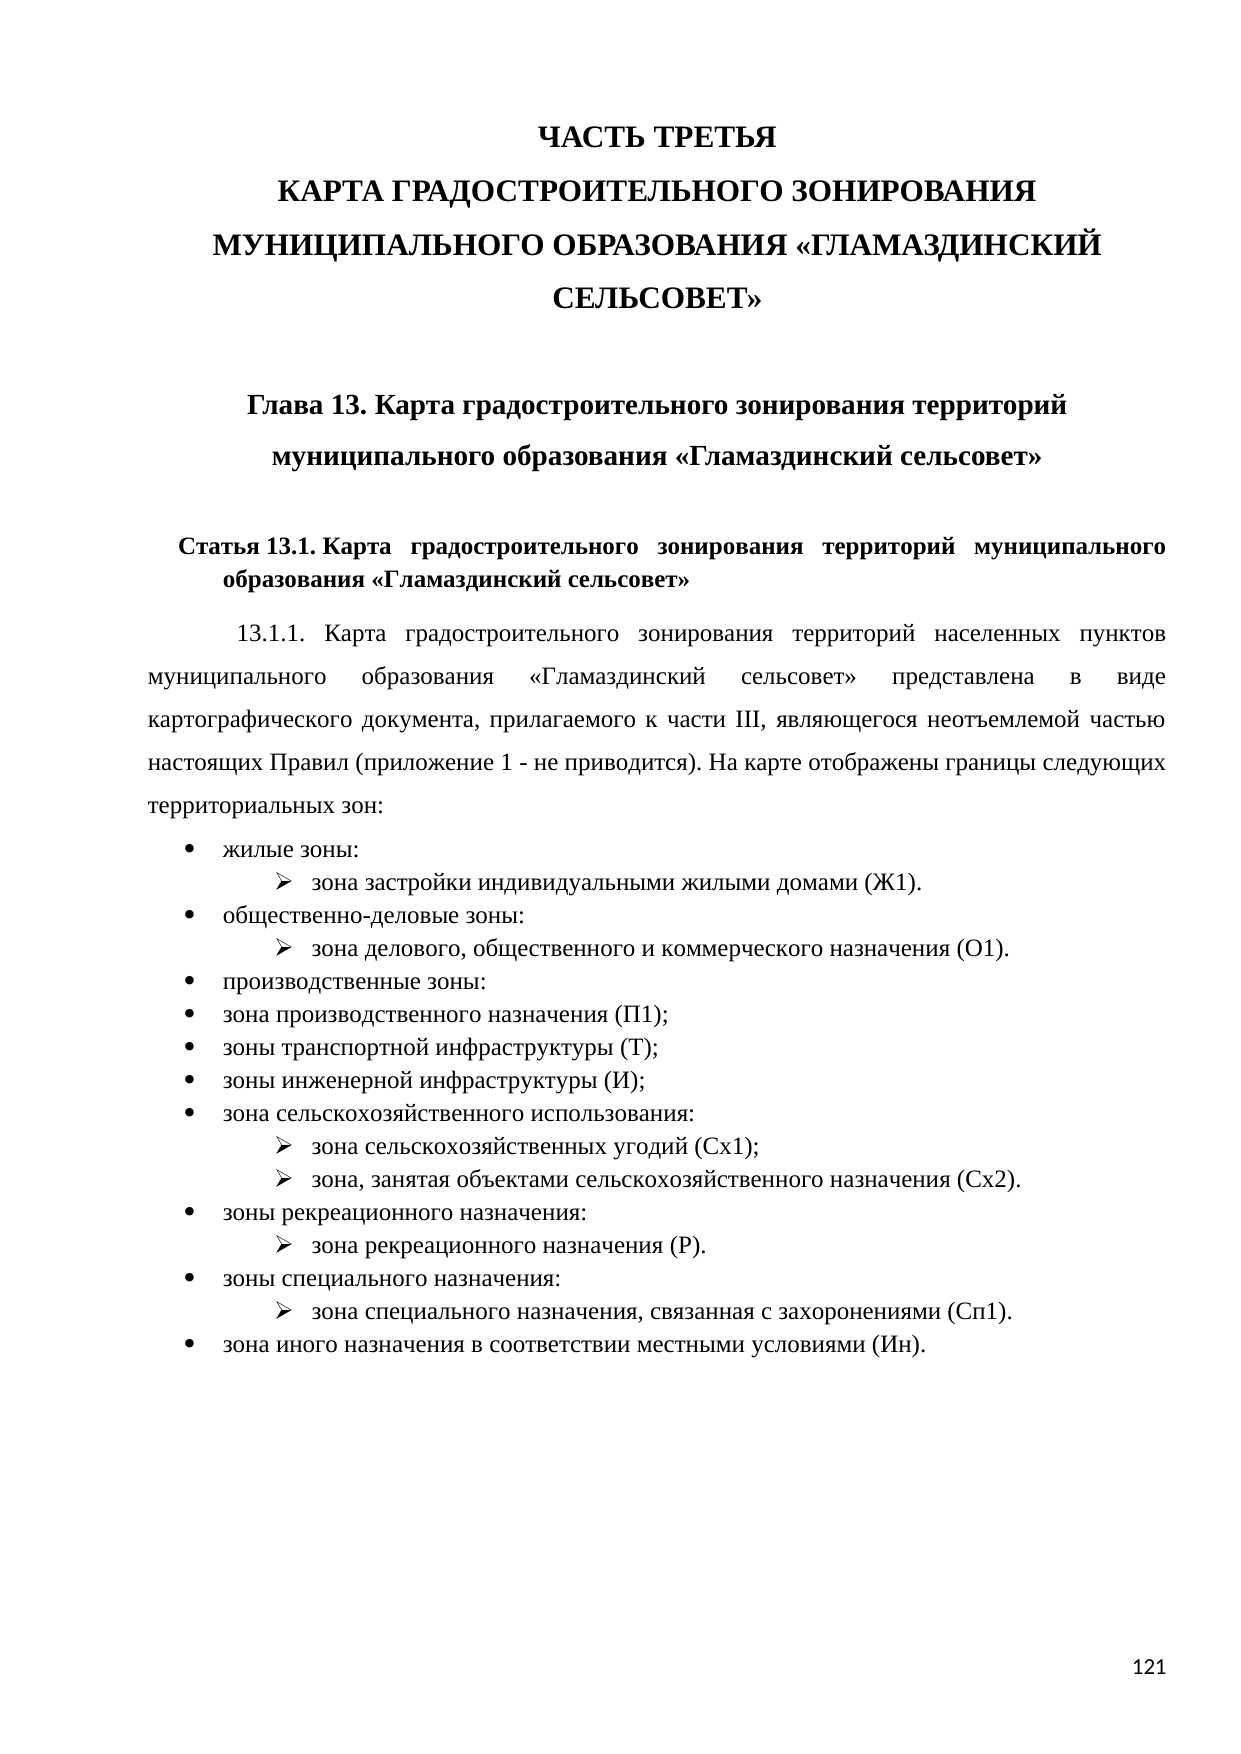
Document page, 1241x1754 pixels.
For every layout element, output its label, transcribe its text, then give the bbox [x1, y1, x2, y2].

subtitle ЧАСТЬ ТРЕТЬЯ [148, 118, 1167, 154]
list зоны рекреационного назначения: [185, 1197, 1167, 1226]
subtitle Карта градостроительного зонирования территорий муниципального образования «Гламаздинский сельсовет» [148, 387, 1167, 471]
list зона специального назначения, связанная с захоронениями (Сп1). [274, 1296, 1167, 1325]
list зона иного назначения в соответствии местными условиями (Ин). [185, 1329, 1167, 1358]
list зона, занятая объектами сельскохозяйственного назначения (Сх2). [274, 1164, 1167, 1193]
list зона производственного назначения (П1); [185, 999, 1167, 1027]
list жилые зоны: [185, 834, 1167, 862]
subtitle КАРТА ГРАДОСТРОИТЕЛЬНОГО ЗОНИРОВАНИЯ МУНИЦИПАЛЬНОГО ОБРАЗОВАНИЯ «ГЛАМАЗДИНСКИЙ СЕЛЬСОВЕТ» [148, 172, 1167, 316]
list общественно-деловые зоны: [185, 900, 1167, 928]
list зона делового, общественного и коммерческого назначения (О1). [274, 933, 1167, 961]
list производственные зоны: [185, 966, 1167, 994]
list зона сельскохозяйственных угодий (Сх1); [274, 1131, 1167, 1159]
list зона застройки индивидуальными жилыми домами (Ж1). [274, 867, 1167, 895]
list зона рекреационного назначения (Р). [274, 1230, 1167, 1259]
list Карта градостроительного зонирования территорий муниципального образования «Гламаздинский сельсовет» [178, 531, 1167, 593]
list зоны инженерной инфраструктуры (И); [185, 1065, 1167, 1093]
list зона сельскохозяйственного использования: [185, 1098, 1167, 1127]
list зоны транспортной инфраструктуры (Т); [185, 1032, 1167, 1061]
list зоны специального назначения: [185, 1263, 1167, 1292]
text 13.1.1. Карта градостроительного зонирования территорий населенных пунктов муниципального образования «Гламаздинский сельсовет» представлена в виде картографического документа, прилагаемого к части III, являющегося неотъемлемой частью настоящих Правил (приложение 1 - не приводится). На карте отображены границы следующих территориальных зон: [148, 618, 1167, 819]
